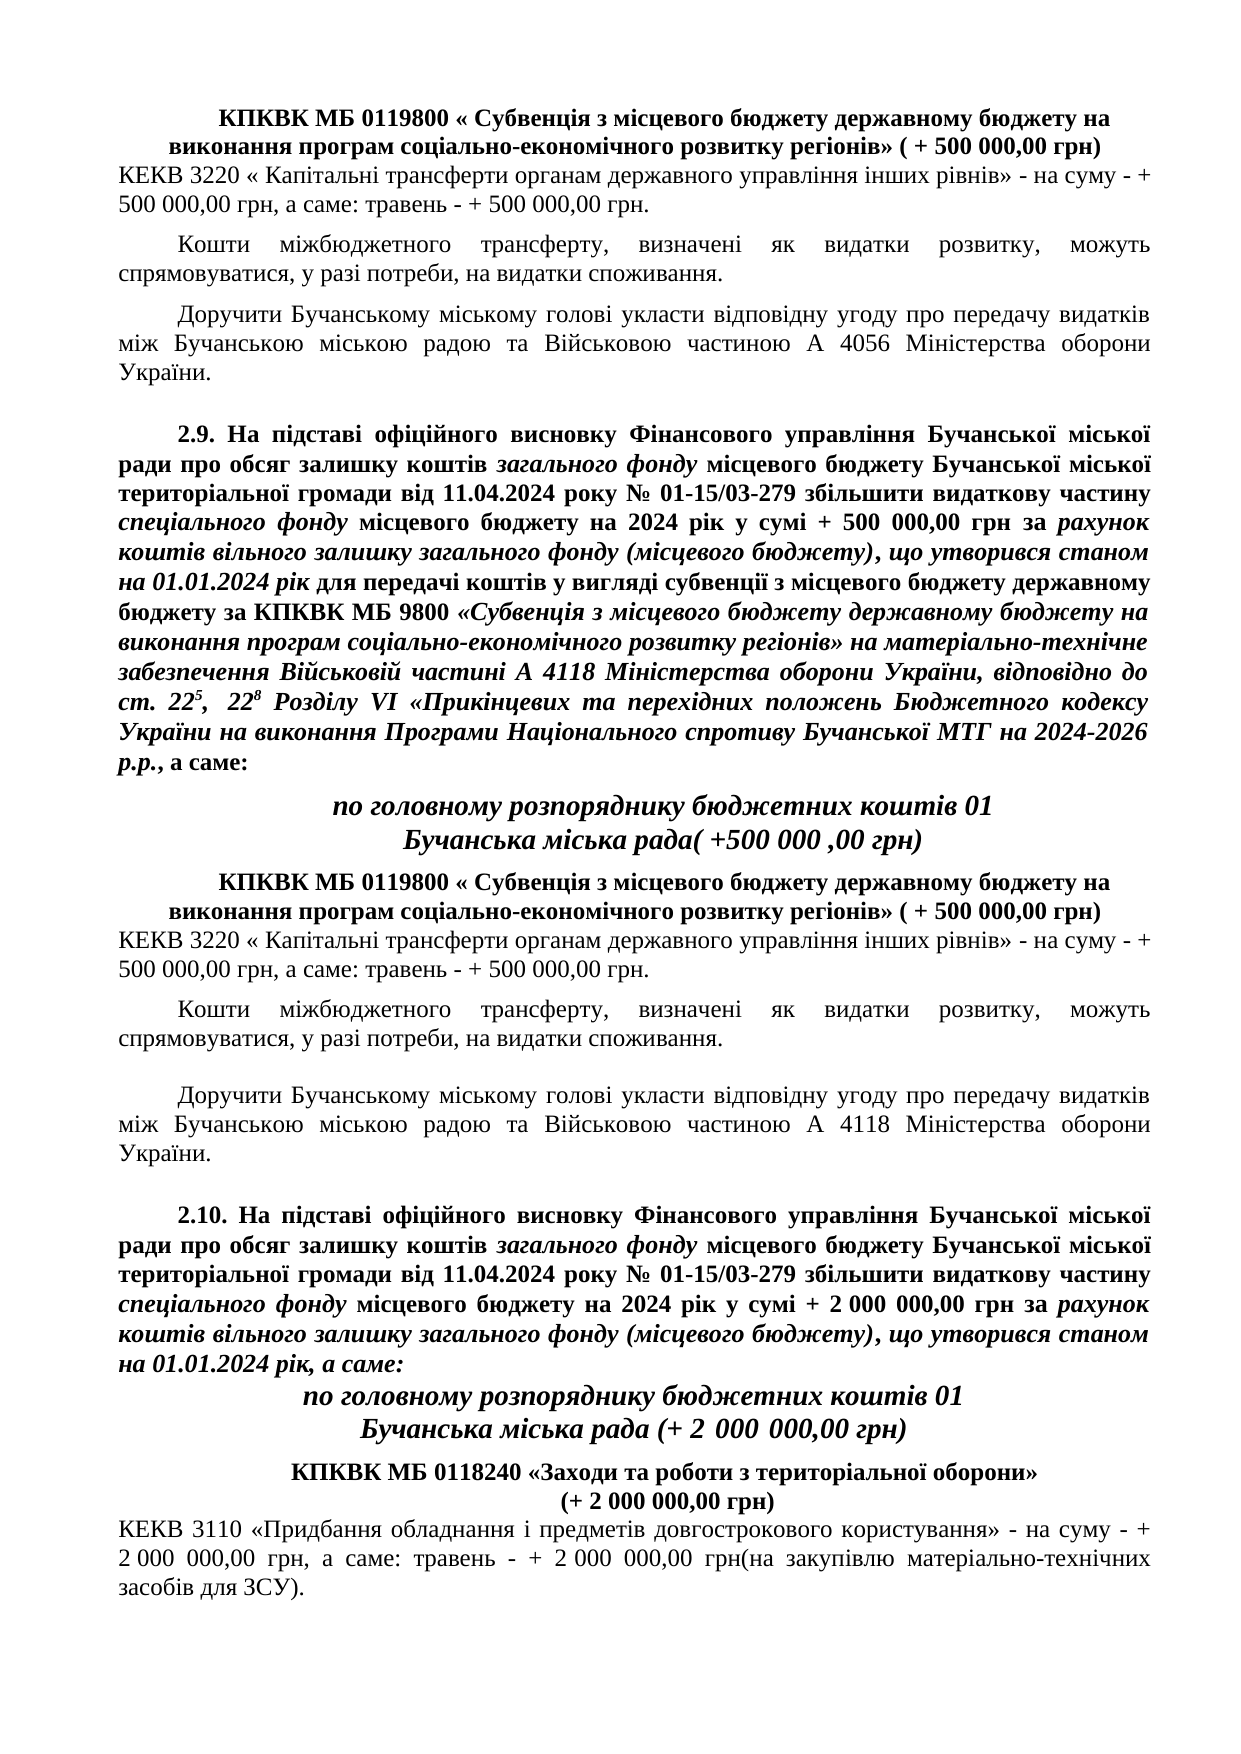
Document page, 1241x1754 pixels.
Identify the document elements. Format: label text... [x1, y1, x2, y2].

text КПКВК МБ 0118240 «Заходи та роботи з територіальної оборони» [118, 1457, 1152, 1486]
text 2.9. На підставі офіційного висновку Фінансового управління Бучанської міської ради про обсяг залишку коштів загального фонду місцевого бюджету Бучанської міської територіальної громади від 11.04.2024 року № 01-15/03-279 збільшити видаткову частину спеціального фонду місцевого бюджету на 2024 рік у сумі + 500 000,00 грн за рахунок коштів вільного залишку загального фонду (місцевого бюджету), що утворився станом на 01.01.2024 рік для передачі коштів у вигляді субвенції з місцевого бюджету державному бюджету за КПКВК МБ 9800 «Субвенція з місцевого бюджету державному бюджету на виконання програм соціально-економічного розвитку регіонів» на матеріально-технічне забезпечення Військовій частині А 4118 Міністерства оборони України, відповідно до ст. 225, 228 Розділу VI «Прикінцевих та перехідних положень Бюджетного кодексу України на виконання Програми Національного спротиву Бучанської МТГ на 2024-2026 р.р., а саме: [118, 419, 1152, 776]
text КЕКВ 3110 «Придбання обладнання і предметів довгострокового користування» - на суму - + 2 000 000,00 грн, а саме: травень - + 2 000 000,00 грн(на закупівлю матеріально-технічних засобів для ЗСУ). [118, 1514, 1152, 1601]
text Кошти міжбюджетного трансферту, визначені як видатки розвитку, можуть спрямовуватися, у разі потреби, на видатки споживання. [118, 229, 1152, 287]
text Доручити Бучанському міському голові укласти відповідну угоду про передачу видатків між Бучанською міською радою та Військовою частиною А 4056 Міністерства оборони України. [118, 299, 1152, 385]
text КПКВК МБ 0119800 « Субвенція з місцевого бюджету державному бюджету на виконання програм соціально-економічного розвитку регіонів» ( + 500 000,00 грн) [118, 103, 1152, 160]
text Бучанська міська рада (+ 2 000 000,00 грн) [118, 1411, 1152, 1445]
text по головному розпоряднику бюджетних коштів 01 [118, 788, 1152, 822]
text (+ 2 000 000,00 грн) [118, 1486, 1152, 1514]
text КЕКВ 3220 « Капітальні трансферти органам державного управління інших рівнів» - на суму - + 500 000,00 грн, а саме: травень - + 500 000,00 грн. [118, 160, 1152, 218]
text Доручити Бучанському міському голові укласти відповідну угоду про передачу видатків між Бучанською міською радою та Військовою частиною А 4118 Міністерства оборони України. [118, 1081, 1152, 1167]
text по головному розпоряднику бюджетних коштів 01 [118, 1378, 1152, 1411]
text КПКВК МБ 0119800 « Субвенція з місцевого бюджету державному бюджету на виконання програм соціально-економічного розвитку регіонів» ( + 500 000,00 грн) [118, 867, 1152, 925]
text Кошти міжбюджетного трансферту, визначені як видатки розвитку, можуть спрямовуватися, у разі потреби, на видатки споживання. [118, 994, 1152, 1052]
text КЕКВ 3220 « Капітальні трансферти органам державного управління інших рівнів» - на суму - + 500 000,00 грн, а саме: травень - + 500 000,00 грн. [118, 925, 1152, 982]
text 2.10. На підставі офіційного висновку Фінансового управління Бучанської міської ради про обсяг залишку коштів загального фонду місцевого бюджету Бучанської міської територіальної громади від 11.04.2024 року № 01-15/03-279 збільшити видаткову частину спеціального фонду місцевого бюджету на 2024 рік у сумі + 2 000 000,00 грн за рахунок коштів вільного залишку загального фонду (місцевого бюджету), що утворився станом на 01.01.2024 рік, а саме: [118, 1200, 1152, 1378]
text Бучанська міська рада( +500 000 ,00 грн) [118, 822, 1152, 855]
